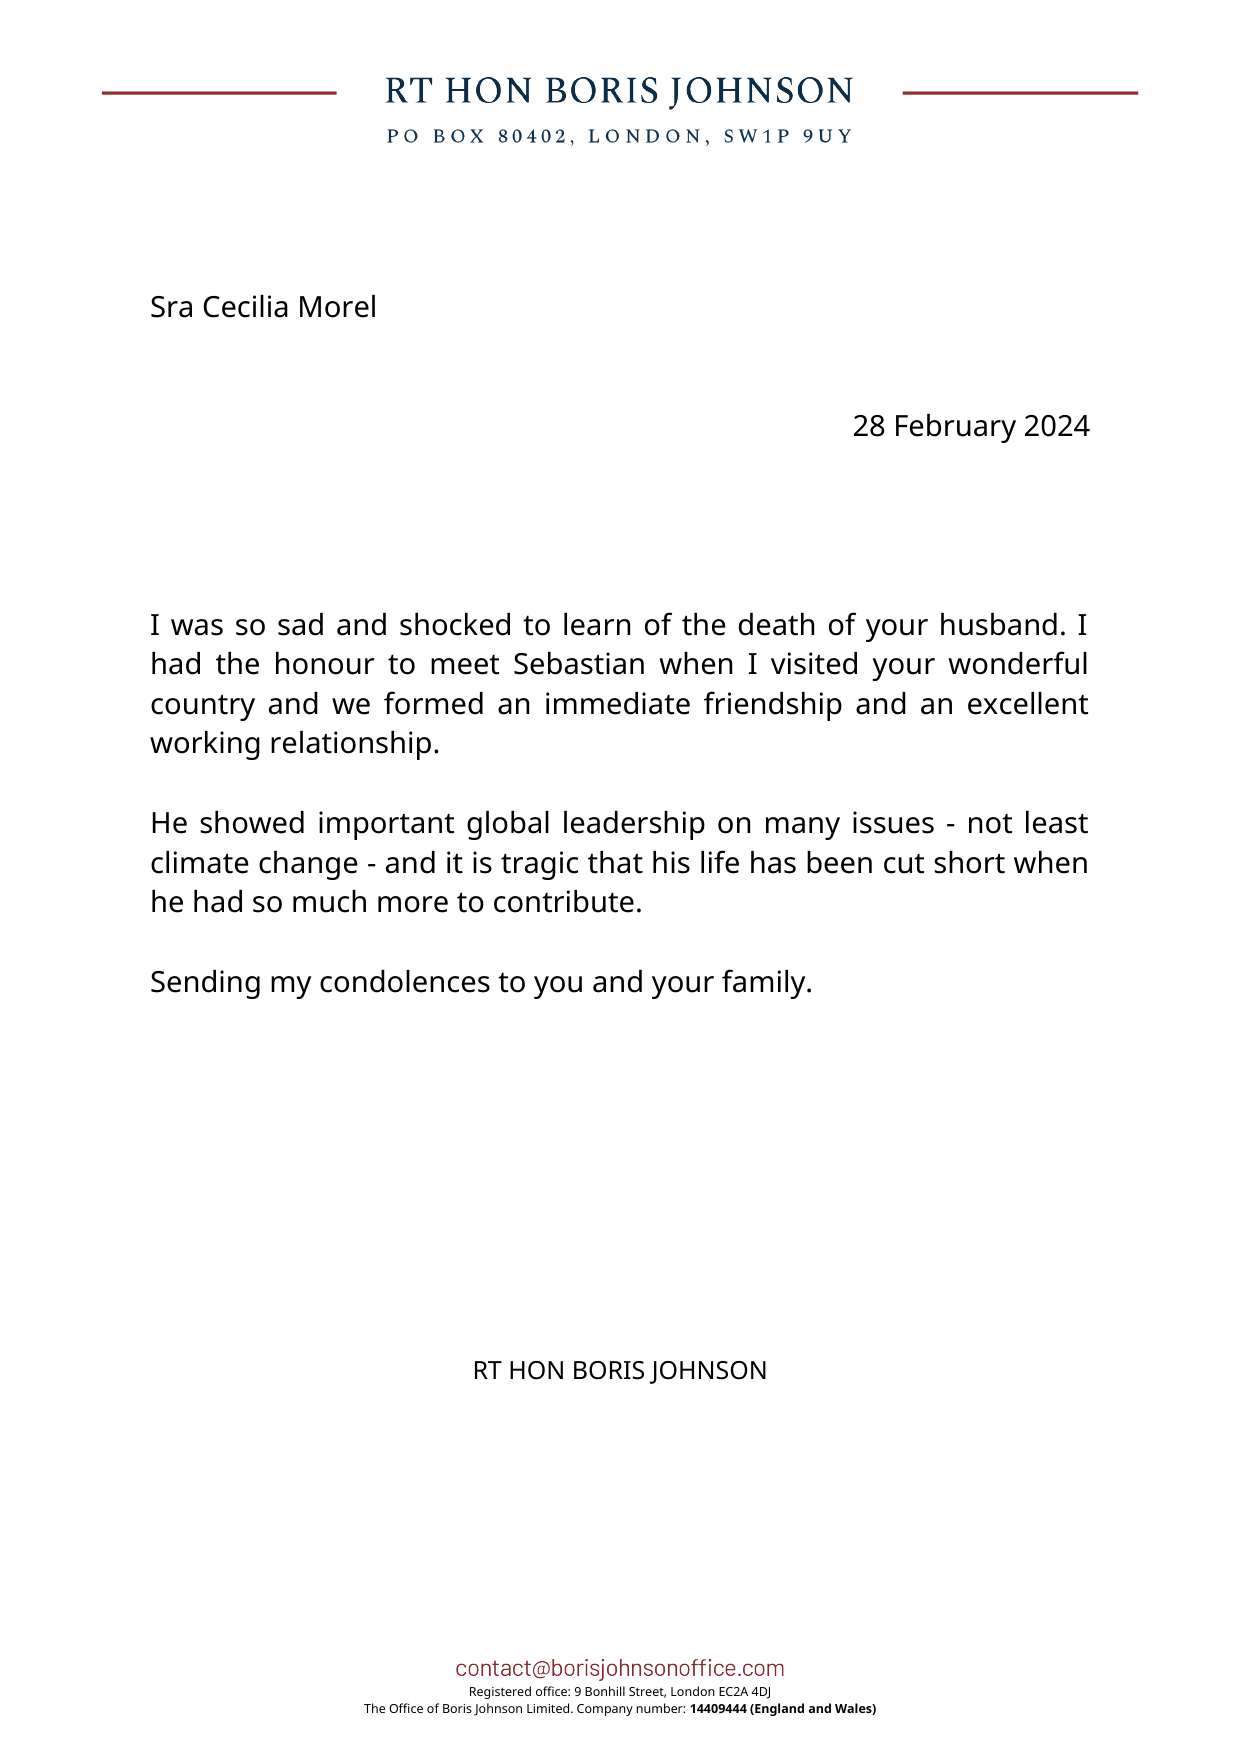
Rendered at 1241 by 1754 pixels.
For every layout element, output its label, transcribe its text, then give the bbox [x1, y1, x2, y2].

text Sra Cecilia Morel [150, 286, 1090, 326]
text I was so sad and shocked to learn of the death of your husband. I had the honour to meet Sebastian when I visited your wonderful country and we formed an immediate friendship and an excellent working relationship. [150, 604, 1090, 762]
text Sending my condolences to you and your family. [150, 961, 1090, 1001]
picture [101, 77, 1139, 146]
text 28 February 2024 [150, 405, 1090, 445]
text RT HON BORIS JOHNSON [150, 1352, 1090, 1387]
picture [456, 1659, 784, 1681]
text He showed important global leadership on many issues - not least climate change - and it is tragic that his life has been cut short when he had so much more to contribute. [150, 802, 1090, 921]
